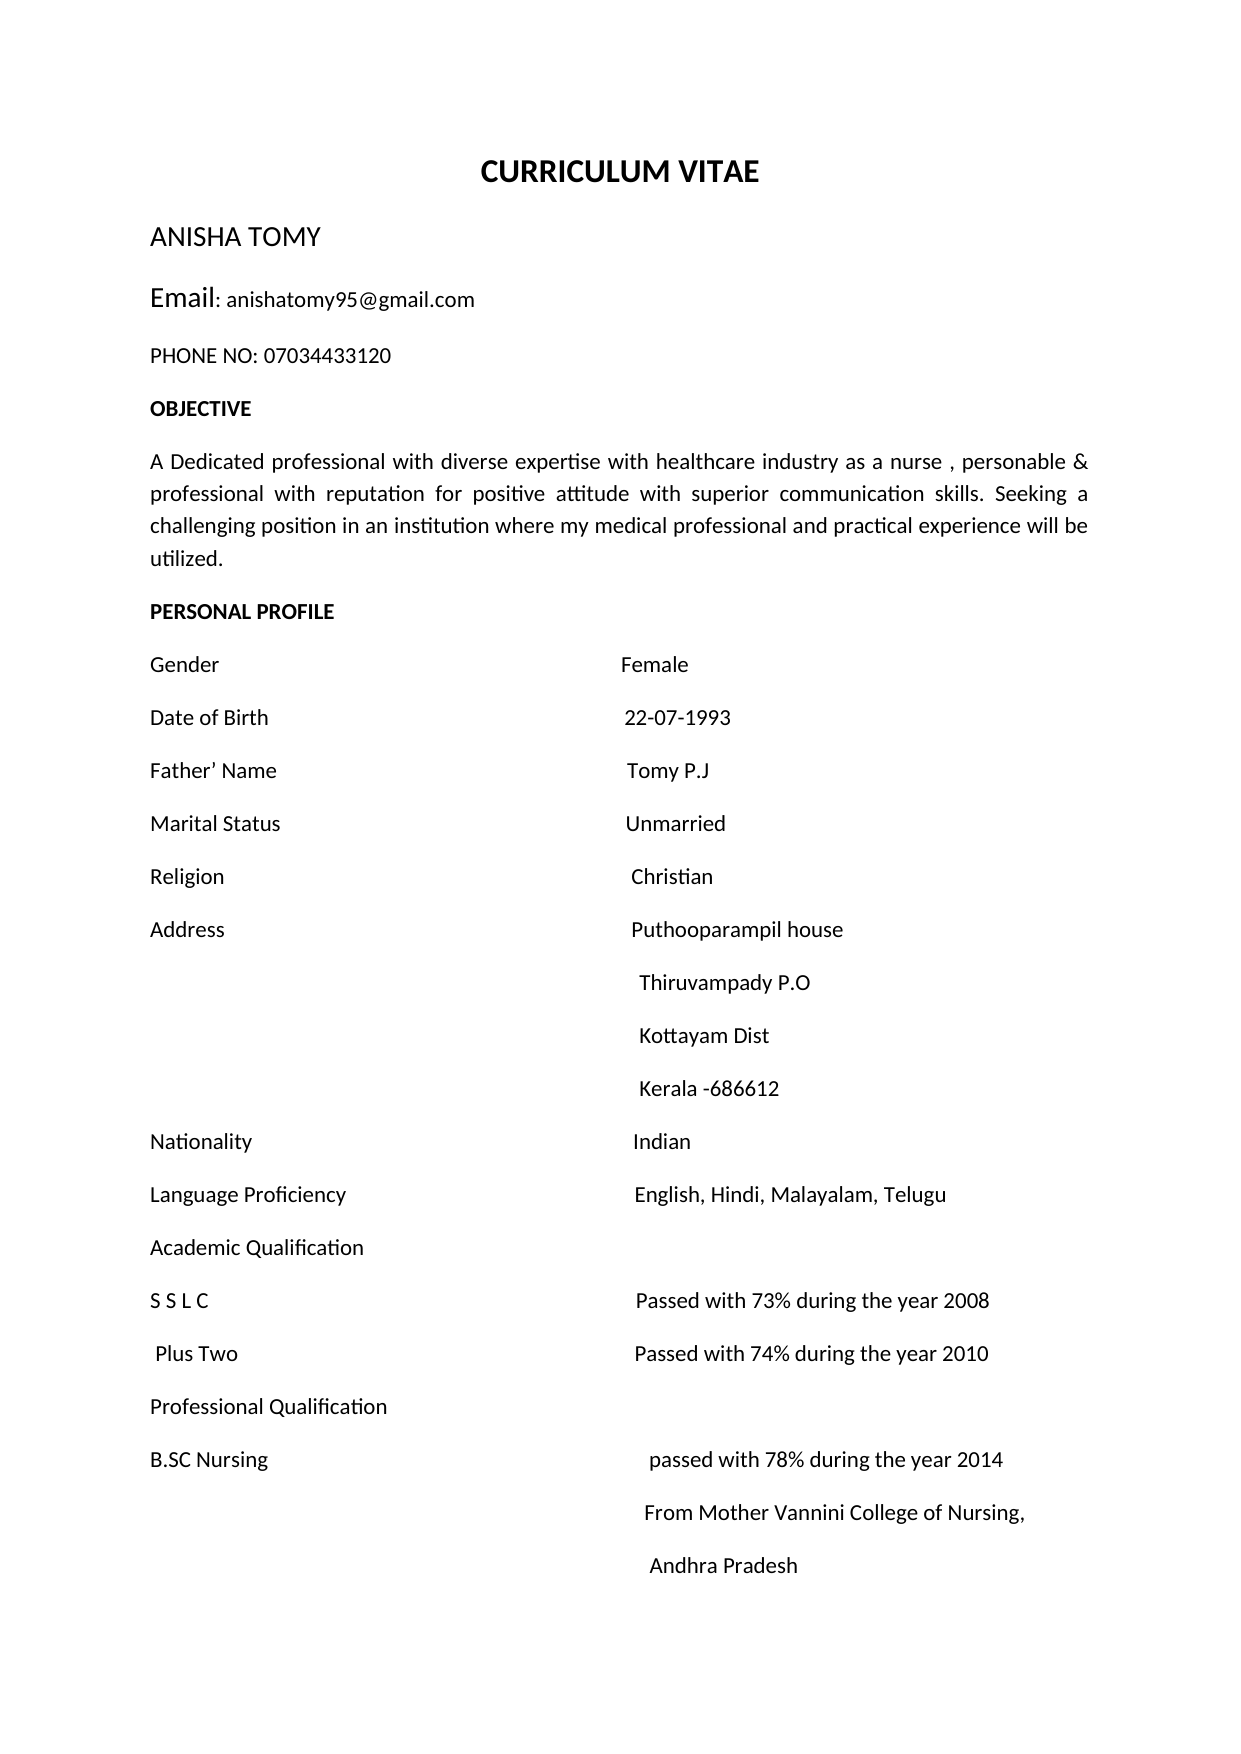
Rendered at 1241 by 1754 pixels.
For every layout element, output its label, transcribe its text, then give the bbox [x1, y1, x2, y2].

text Nationality Indian [150, 1127, 1090, 1155]
text Religion Christian [150, 862, 1090, 890]
text S S L C Passed with 73% during the year 2008 [150, 1286, 1090, 1314]
text Email: anishatomy95@gmail.com [150, 279, 1090, 315]
text CURRICULUM VITAE [150, 150, 1090, 191]
text Kerala -686612 [150, 1074, 1090, 1102]
text ANISHA TOMY [150, 218, 1090, 253]
text Address Puthooparampil house [150, 915, 1090, 943]
text From Mother Vannini College of Nursing, [150, 1498, 1090, 1526]
text OBJECTIVE [150, 394, 1090, 422]
text Marital Status Unmarried [150, 809, 1090, 837]
text Thiruvampady P.O [150, 968, 1090, 996]
text Academic Qualification [150, 1233, 1090, 1261]
text Gender Female [150, 650, 1090, 678]
text Andhra Pradesh [150, 1551, 1090, 1579]
text Professional Qualification [150, 1392, 1090, 1420]
text B.SC Nursing passed with 78% during the year 2014 [150, 1445, 1090, 1473]
text PHONE NO: 07034433120 [150, 341, 1090, 369]
text PERSONAL PROFILE [150, 597, 1090, 625]
text A Dedicated professional with diverse expertise with healthcare industry as a nurse , personable & professional with reputation for positive attitude with superior communication skills. Seeking a challenging position in an institution where my medical professional and practical experience will be utilized. [150, 447, 1090, 572]
text Father’ Name Tomy P.J [150, 756, 1090, 784]
text Language Proficiency English, Hindi, Malayalam, Telugu [150, 1180, 1090, 1208]
text Plus Two Passed with 74% during the year 2010 [150, 1339, 1090, 1367]
text Date of Birth 22-07-1993 [150, 703, 1090, 731]
text Kottayam Dist [150, 1021, 1090, 1049]
